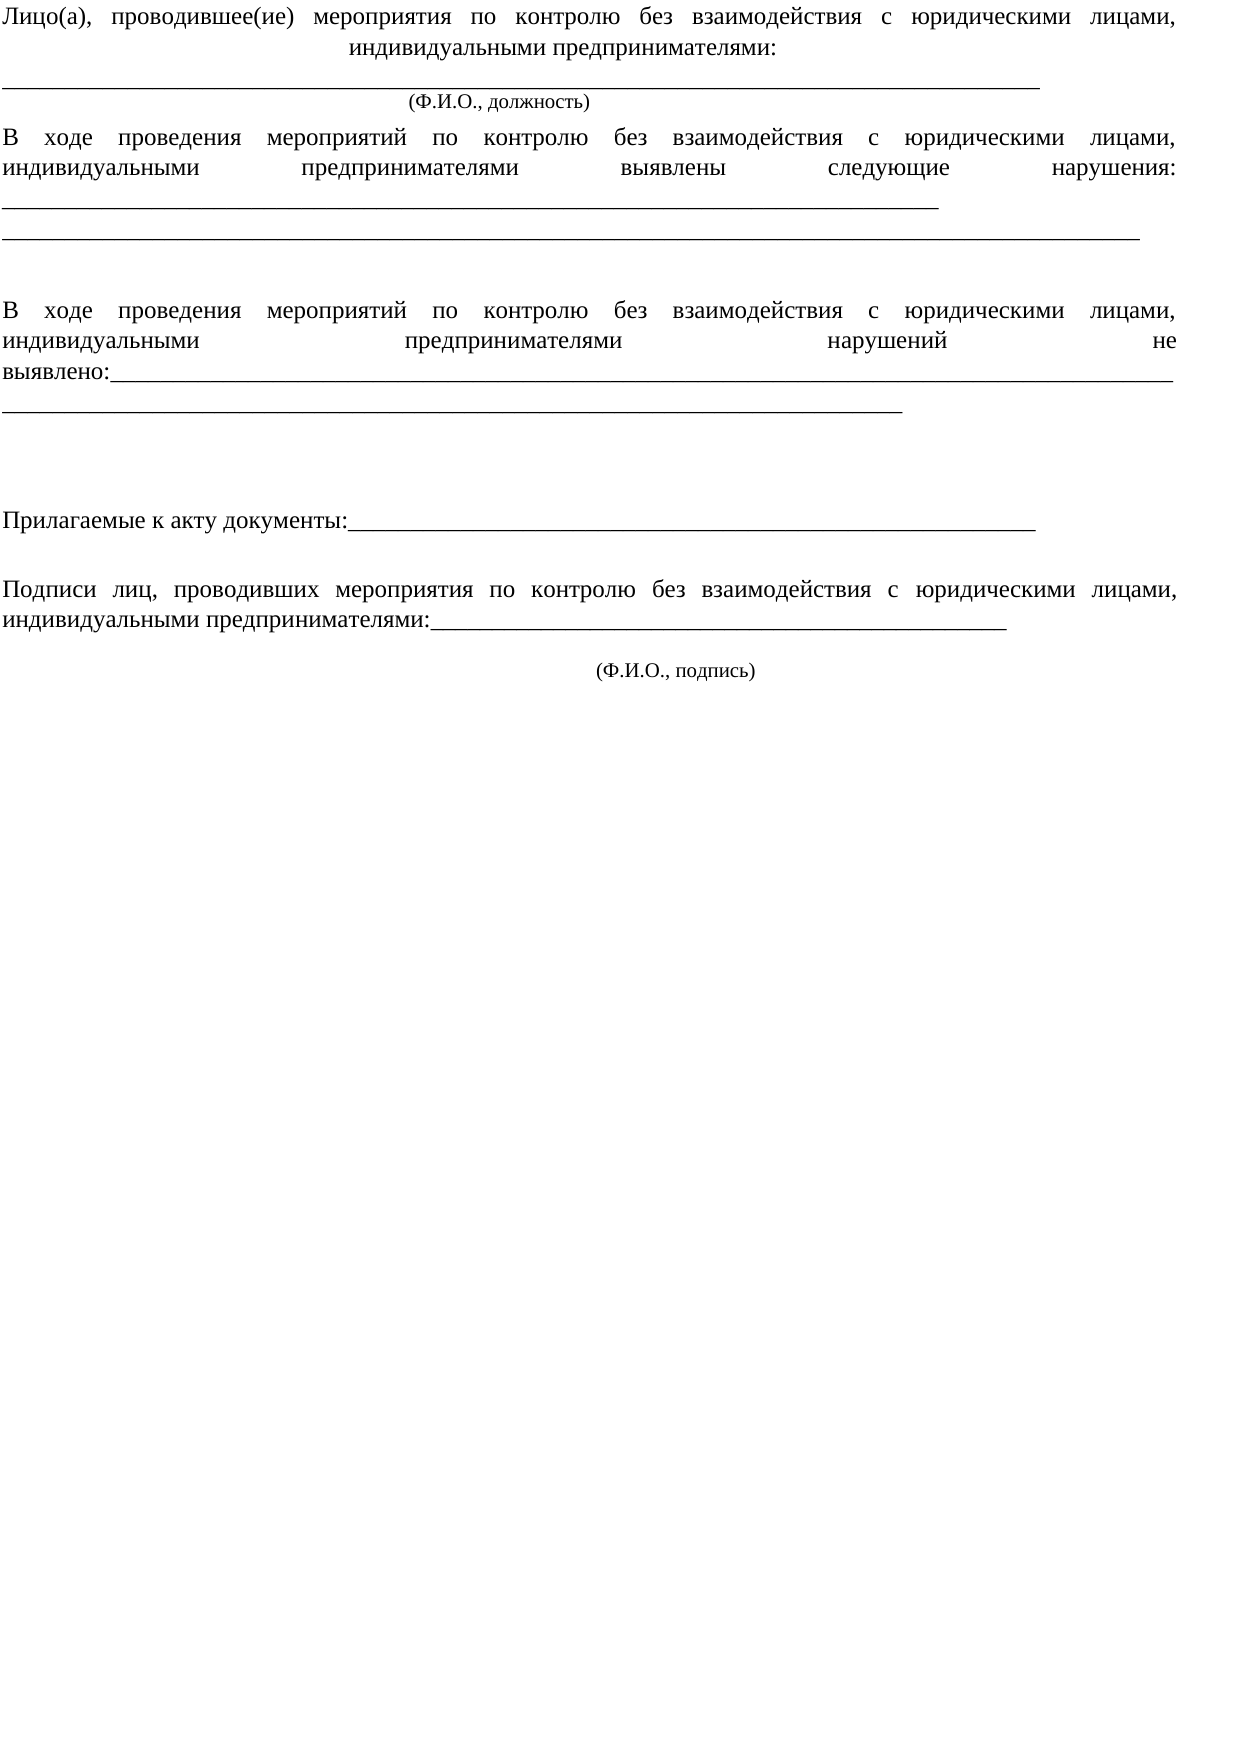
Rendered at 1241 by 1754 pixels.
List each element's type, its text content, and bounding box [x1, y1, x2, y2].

text (Ф.И.О., подпись) [408, 662, 1196, 681]
text В ходе проведения мероприятий по контролю без взаимодействия с юридическими лицами, индивидуальными предпринимателями нарушений не выявлено:_____________________________________________________________________________________________________________________________________________________________ [2, 293, 1177, 416]
text В ходе проведения мероприятий по контролю без взаимодействия с юридическими лицами, индивидуальными предпринимателями выявлены следующие нарушения: ___________________________________________________________________________________________ [2, 121, 1177, 243]
text (Ф.И.О., должность) [408, 92, 1196, 112]
text Лицо(а), проводившее(ие) мероприятия по контролю без взаимодействия с юридическими лицами, индивидуальными предпринимателями: [2, 0, 1177, 61]
text Прилагаемые к акту документы:_______________________________________________________ [2, 508, 1196, 534]
text ___________________________________________________________________________________ [2, 61, 1177, 92]
text Подписи лиц, проводивших мероприятия по контролю без взаимодействия с юридическими лицами, индивидуальными предпринимателями: [2, 573, 1177, 634]
